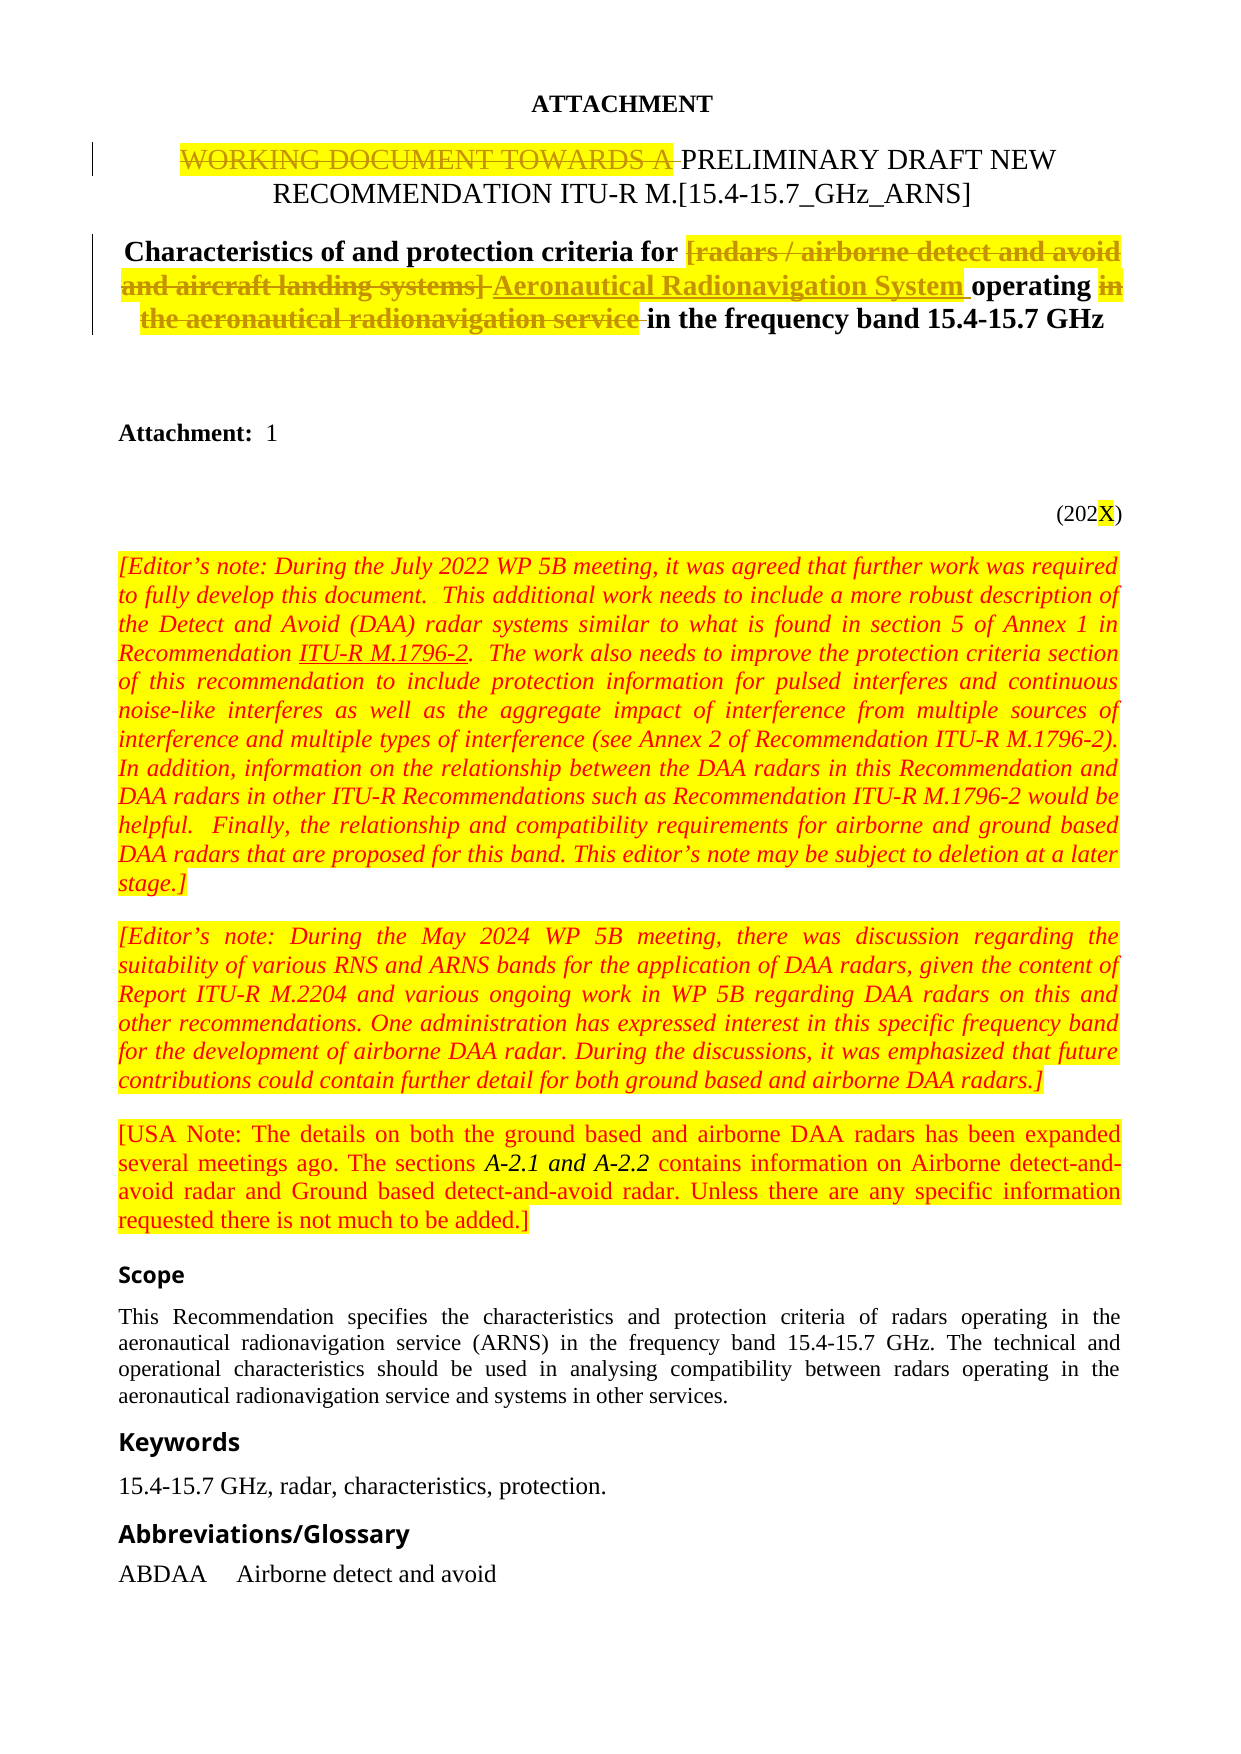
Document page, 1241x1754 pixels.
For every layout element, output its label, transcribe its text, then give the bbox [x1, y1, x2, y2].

text This Recommendation specifies the characteristics and protection criteria of radars operating in the aeronautical radionavigation service (ARNS) in the frequency band 15.4-15.7 GHz. The technical and operational characteristics should be used in analysing compatibility between radars operating in the aeronautical radionavigation service and systems in other services. [118, 1303, 1122, 1408]
subtitle Scope [118, 1259, 1122, 1290]
table_cell Characteristics of and protection criteria for operating in the frequency band 15.4-15.7 GHz [107, 210, 1137, 335]
text (202X) [118, 500, 1098, 526]
table_cell PRELIMINARY DRAFT NEW RECOMMENDATION ITU-R M.[15.4-15.7_GHz_ARNS] [107, 118, 1137, 209]
subtitle Keywords [118, 1425, 1122, 1459]
text 15.4-15.7 GHz, radar, characteristics, protection. [118, 1471, 1122, 1500]
text Attachment: 1 [118, 418, 1122, 446]
table_header ATTACHMENT [107, 76, 1137, 117]
text ABDAA Airborne detect and avoid [118, 1559, 1122, 1588]
subtitle Abbreviations/Glossary [118, 1517, 1122, 1551]
